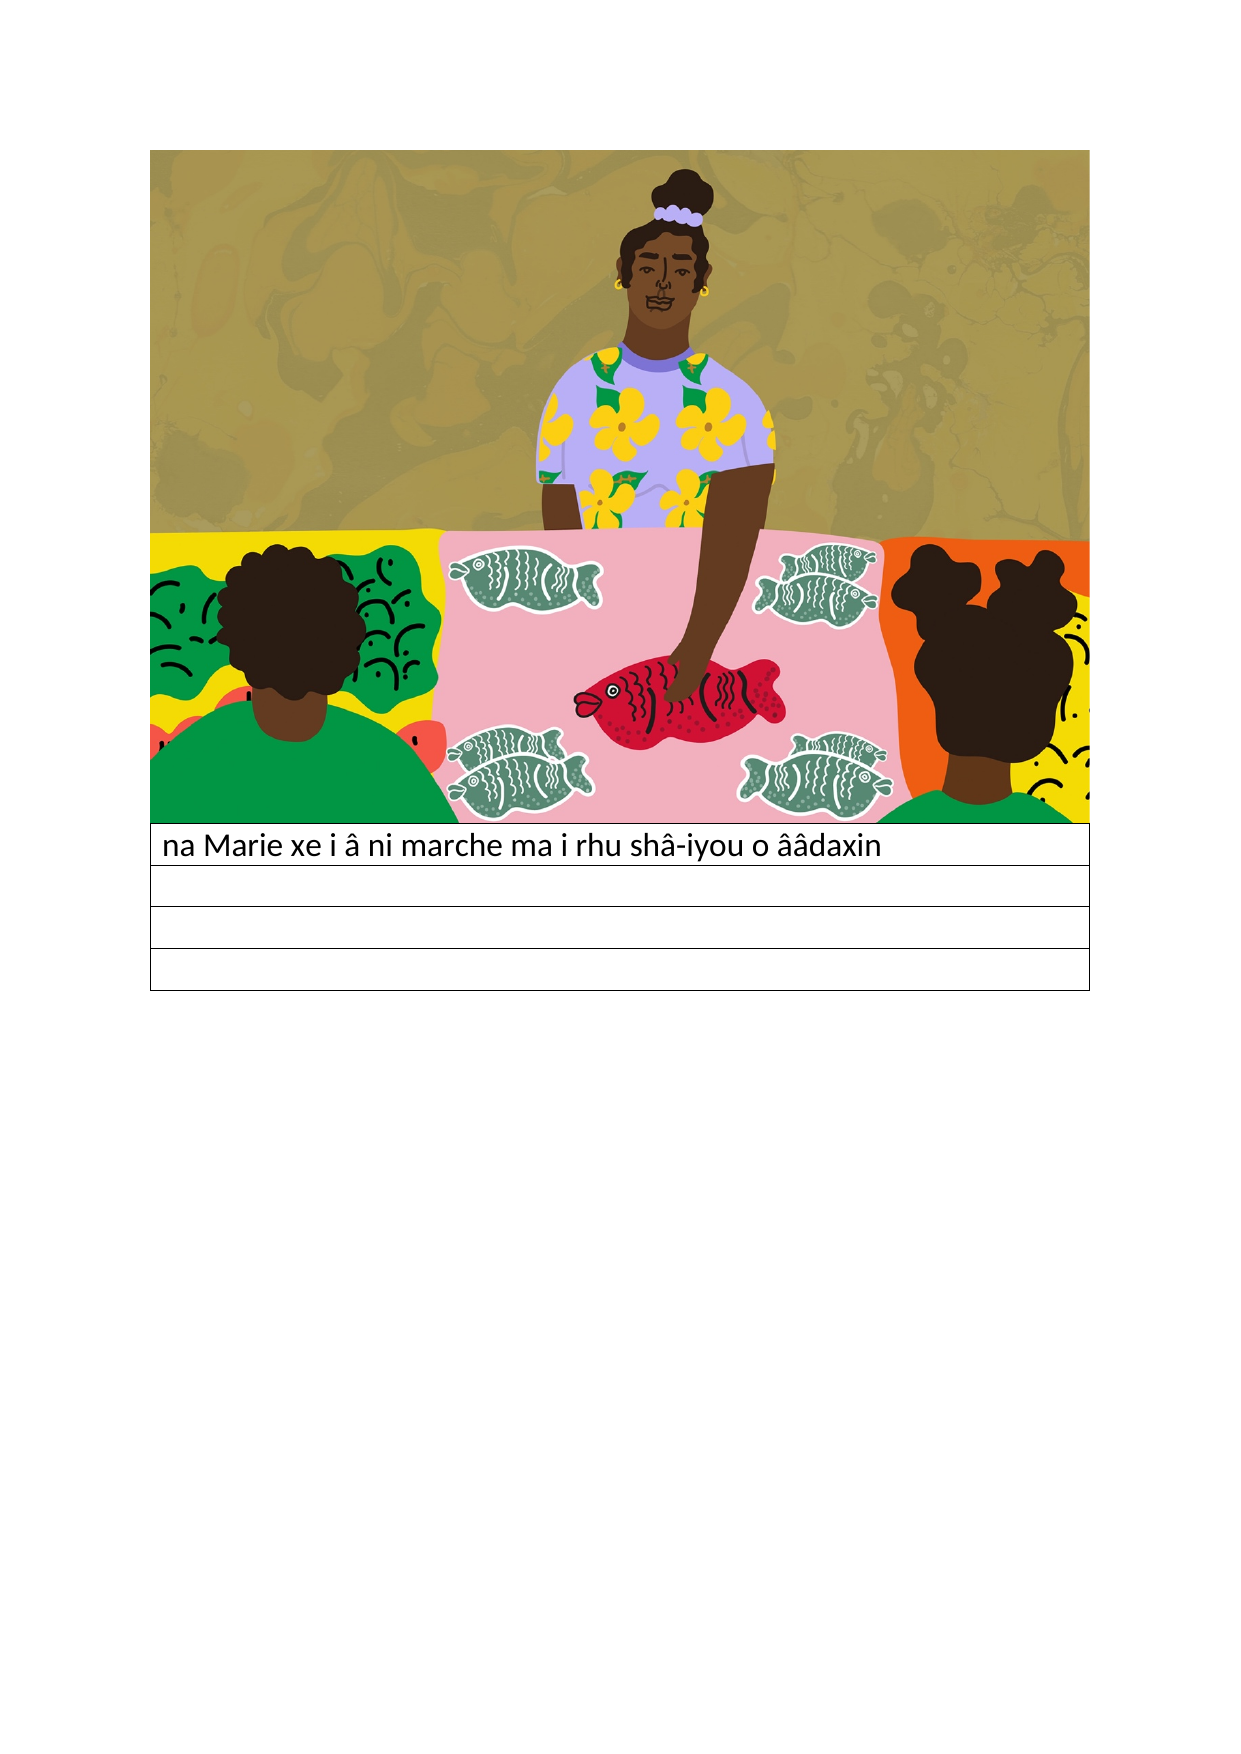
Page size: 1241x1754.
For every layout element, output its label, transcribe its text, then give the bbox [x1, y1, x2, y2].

picture [150, 150, 1090, 823]
table_header na Marie xe i â ni marche ma i rhu shâ-iyou o ââdaxin [151, 824, 1089, 864]
table_cell [151, 866, 1089, 906]
table_cell [151, 907, 1089, 948]
table_cell [151, 949, 1089, 990]
